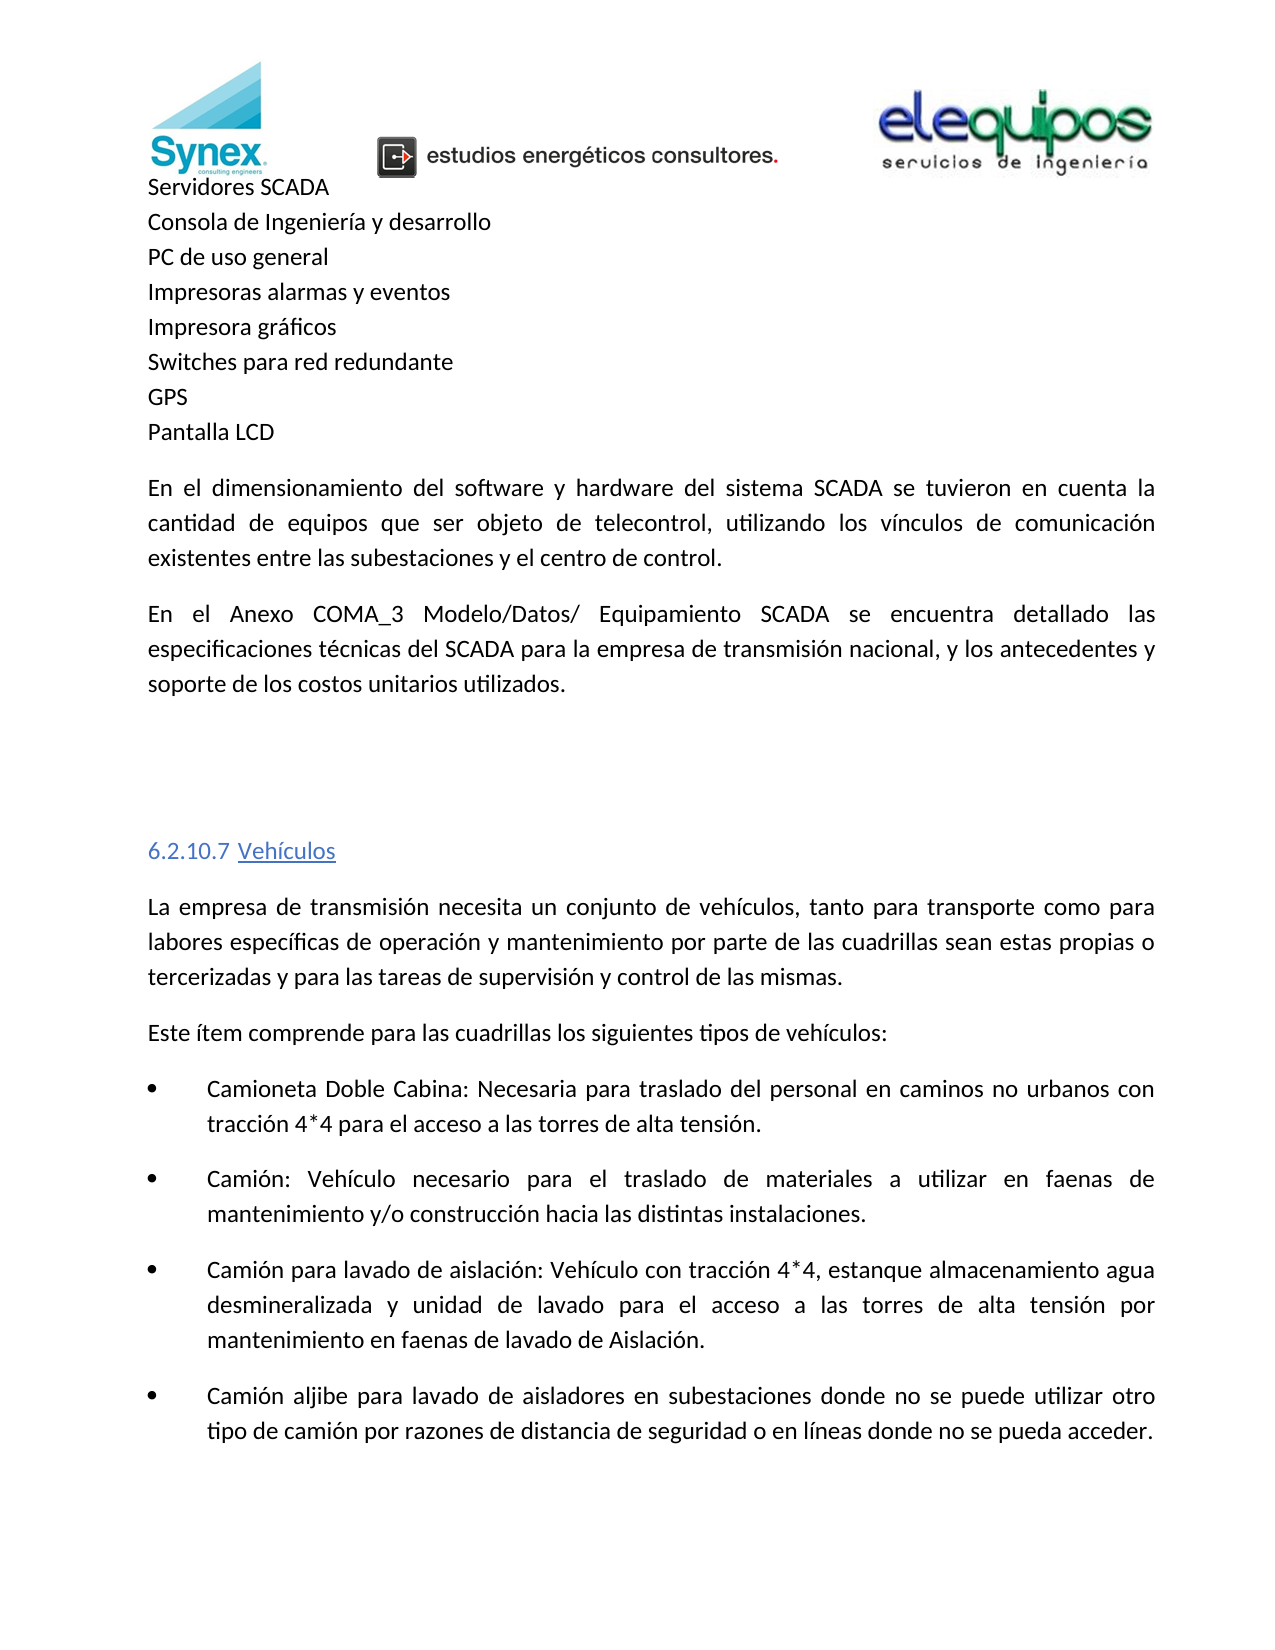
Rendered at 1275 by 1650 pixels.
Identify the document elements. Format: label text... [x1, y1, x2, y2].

list Camión aljibe para lavado de aisladores en subestaciones donde no se puede utilizar otro tipo de camión por razones de distancia de seguridad o en líneas donde no se pueda acceder. [148, 1380, 1157, 1446]
text PC de uso general [148, 241, 1157, 272]
picture [150, 59, 1155, 171]
list Camión: Vehículo necesario para el traslado de materiales a utilizar en faenas de mantenimiento y/o construcción hacia las distintas instalaciones. [148, 1164, 1157, 1229]
text Pantalla LCD [148, 416, 1157, 447]
text Consola de Ingeniería y desarrollo [148, 206, 1157, 237]
text Este ítem comprende para las cuadrillas los siguientes tipos de vehículos: [148, 1017, 1157, 1047]
text Switches para red redundante [148, 346, 1157, 377]
text GPS [148, 381, 1157, 412]
text En el dimensionamiento del software y hardware del sistema SCADA se tuvieron en cuenta la cantidad de equipos que ser objeto de telecontrol, utilizando los vínculos de comunicación existentes entre las subestaciones y el centro de control. [148, 472, 1157, 572]
text En el Anexo COMA_3 Modelo/Datos/ Equipamiento SCADA se encuentra detallado las especificaciones técnicas del SCADA para la empresa de transmisión nacional, y los antecedentes y soporte de los costos unitarios utilizados. [148, 598, 1157, 698]
text Impresoras alarmas y eventos [148, 276, 1157, 307]
list Camión para lavado de aislación: Vehículo con tracción 4*4, estanque almacenamiento agua desmineralizada y unidad de lavado para el acceso a las torres de alta tensión por mantenimiento en faenas de lavado de Aislación. [148, 1254, 1157, 1355]
subtitle Vehículos [148, 835, 1157, 866]
text Impresora gráficos [148, 311, 1157, 342]
list Camioneta Doble Cabina: Necesaria para traslado del personal en caminos no urbanos con tracción 4*4 para el acceso a las torres de alta tensión. [148, 1073, 1157, 1138]
text Servidores SCADA [148, 171, 1157, 202]
text La empresa de transmisión necesita un conjunto de vehículos, tanto para transporte como para labores específicas de operación y mantenimiento por parte de las cuadrillas sean estas propias o tercerizadas y para las tareas de supervisión y control de las mismas. [148, 891, 1157, 992]
